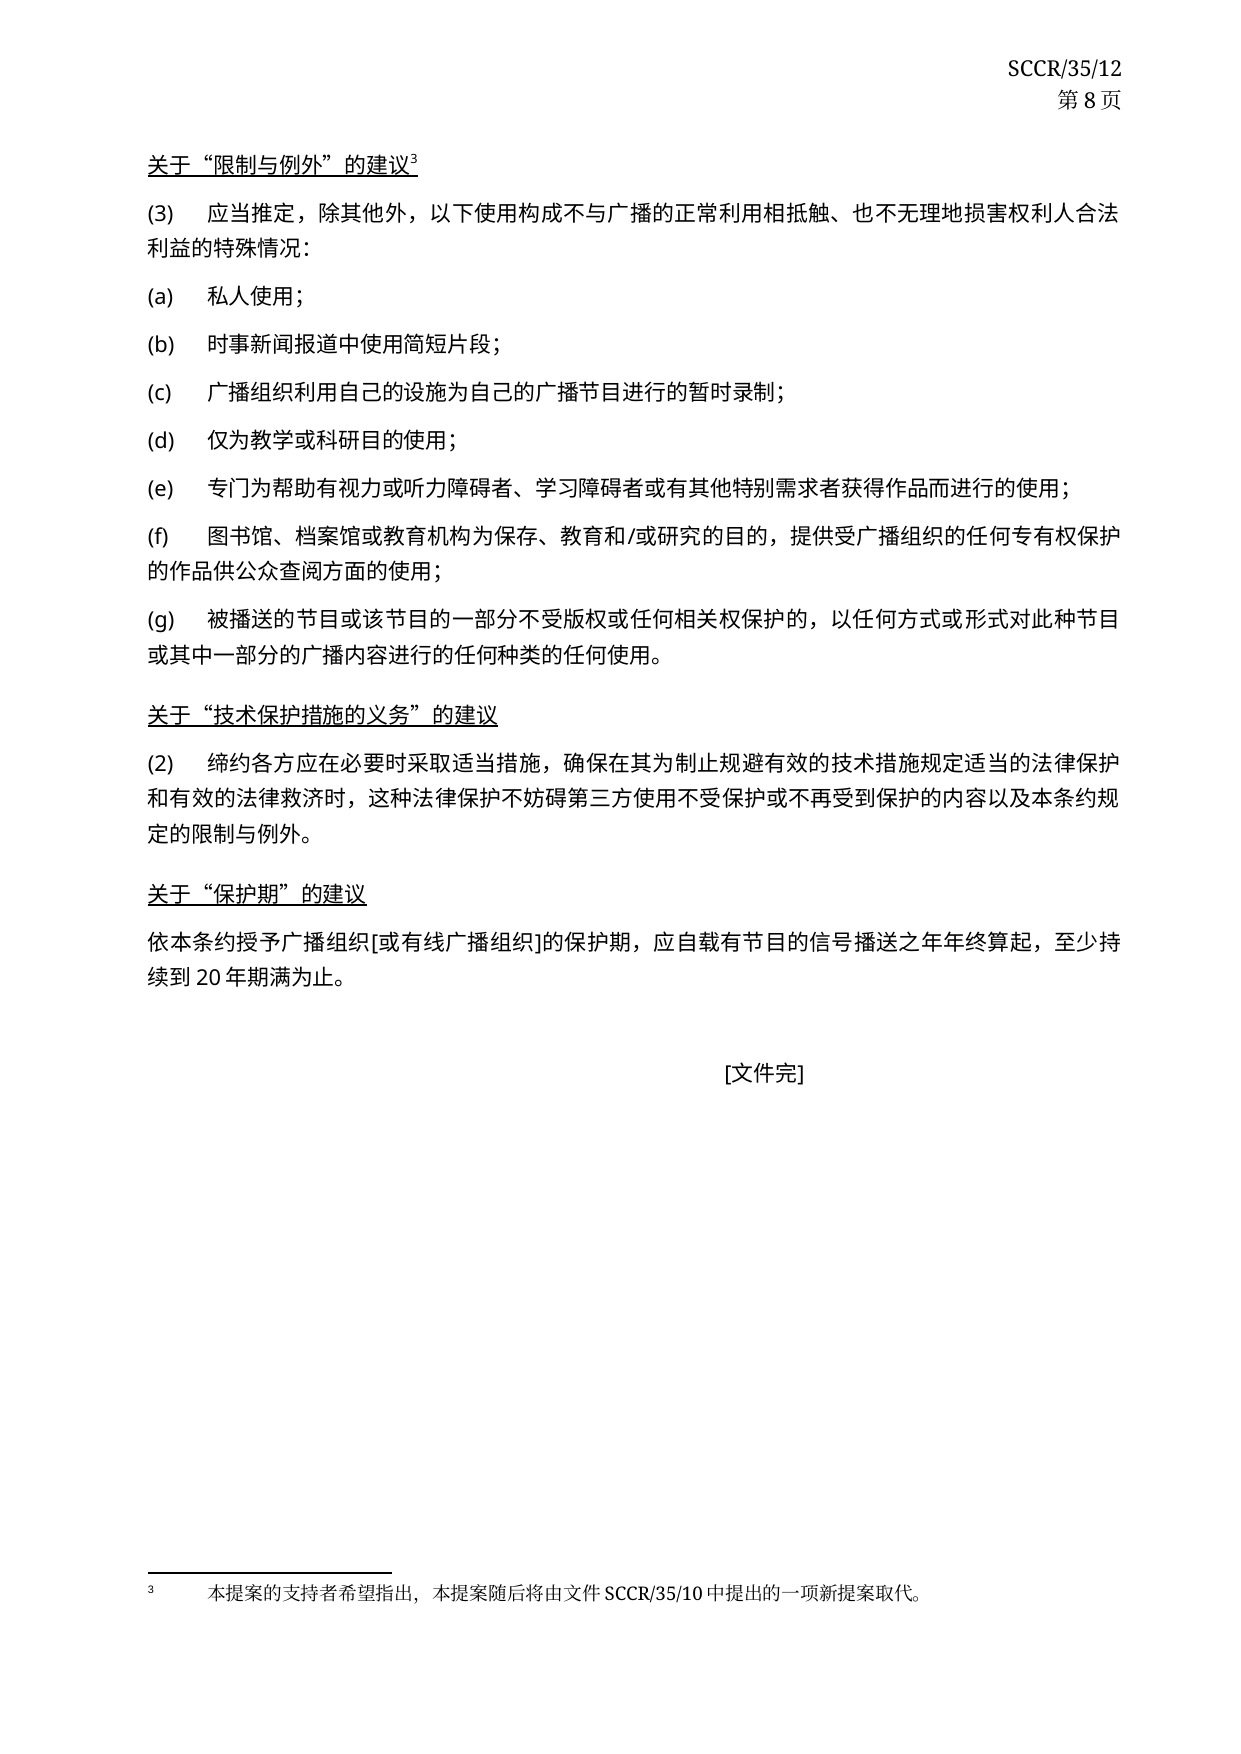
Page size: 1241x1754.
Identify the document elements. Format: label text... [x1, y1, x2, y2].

text (g) 被播送的节目或该节目的一部分不受版权或任何相关权保护的，以任何方式或形式对此种节目或其中一部分的广播内容进行的任何种类的任何使用。 [148, 598, 1122, 669]
text (2) 缔约各方应在必要时采取适当措施，确保在其为制止规避有效的技术措施规定适当的法律保护和有效的法律救济时，这种法律保护不妨碍第三方使用不受保护或不再受到保护的内容以及本条约规定的限制与例外。 [148, 742, 1122, 848]
text (a) 私人使用； [148, 276, 1122, 311]
text (3) 应当推定，除其他外，以下使用构成不与广播的正常利用相抵触、也不无理地损害权利人合法利益的特殊情况： [148, 192, 1122, 263]
text (b) 时事新闻报道中使用简短片段； [148, 323, 1122, 359]
text 关于“限制与例外”的建议 [148, 144, 1122, 180]
text [文件完] [724, 1053, 1122, 1088]
text 依本条约授予广播组织[或有线广播组织]的保护期，应自载有节目的信号播送之年年终算起，至少持续到20年期满为止。 [148, 921, 1122, 992]
text (c) 广播组织利用自己的设施为自己的广播节目进行的暂时录制； [148, 371, 1122, 407]
text 关于“技术保护措施的义务”的建议 [148, 694, 1122, 730]
text (f) 图书馆、档案馆或教育机构为保存、教育和/或研究的目的，提供受广播组织的任何专有权保护的作品供公众查阅方面的使用； [148, 515, 1122, 586]
text (e) 专门为帮助有视力或听力障碍者、学习障碍者或有其他特别需求者获得作品而进行的使用； [148, 467, 1122, 503]
text (d) 仅为教学或科研目的使用； [148, 419, 1122, 455]
text 关于“保护期”的建议 [148, 873, 1122, 909]
